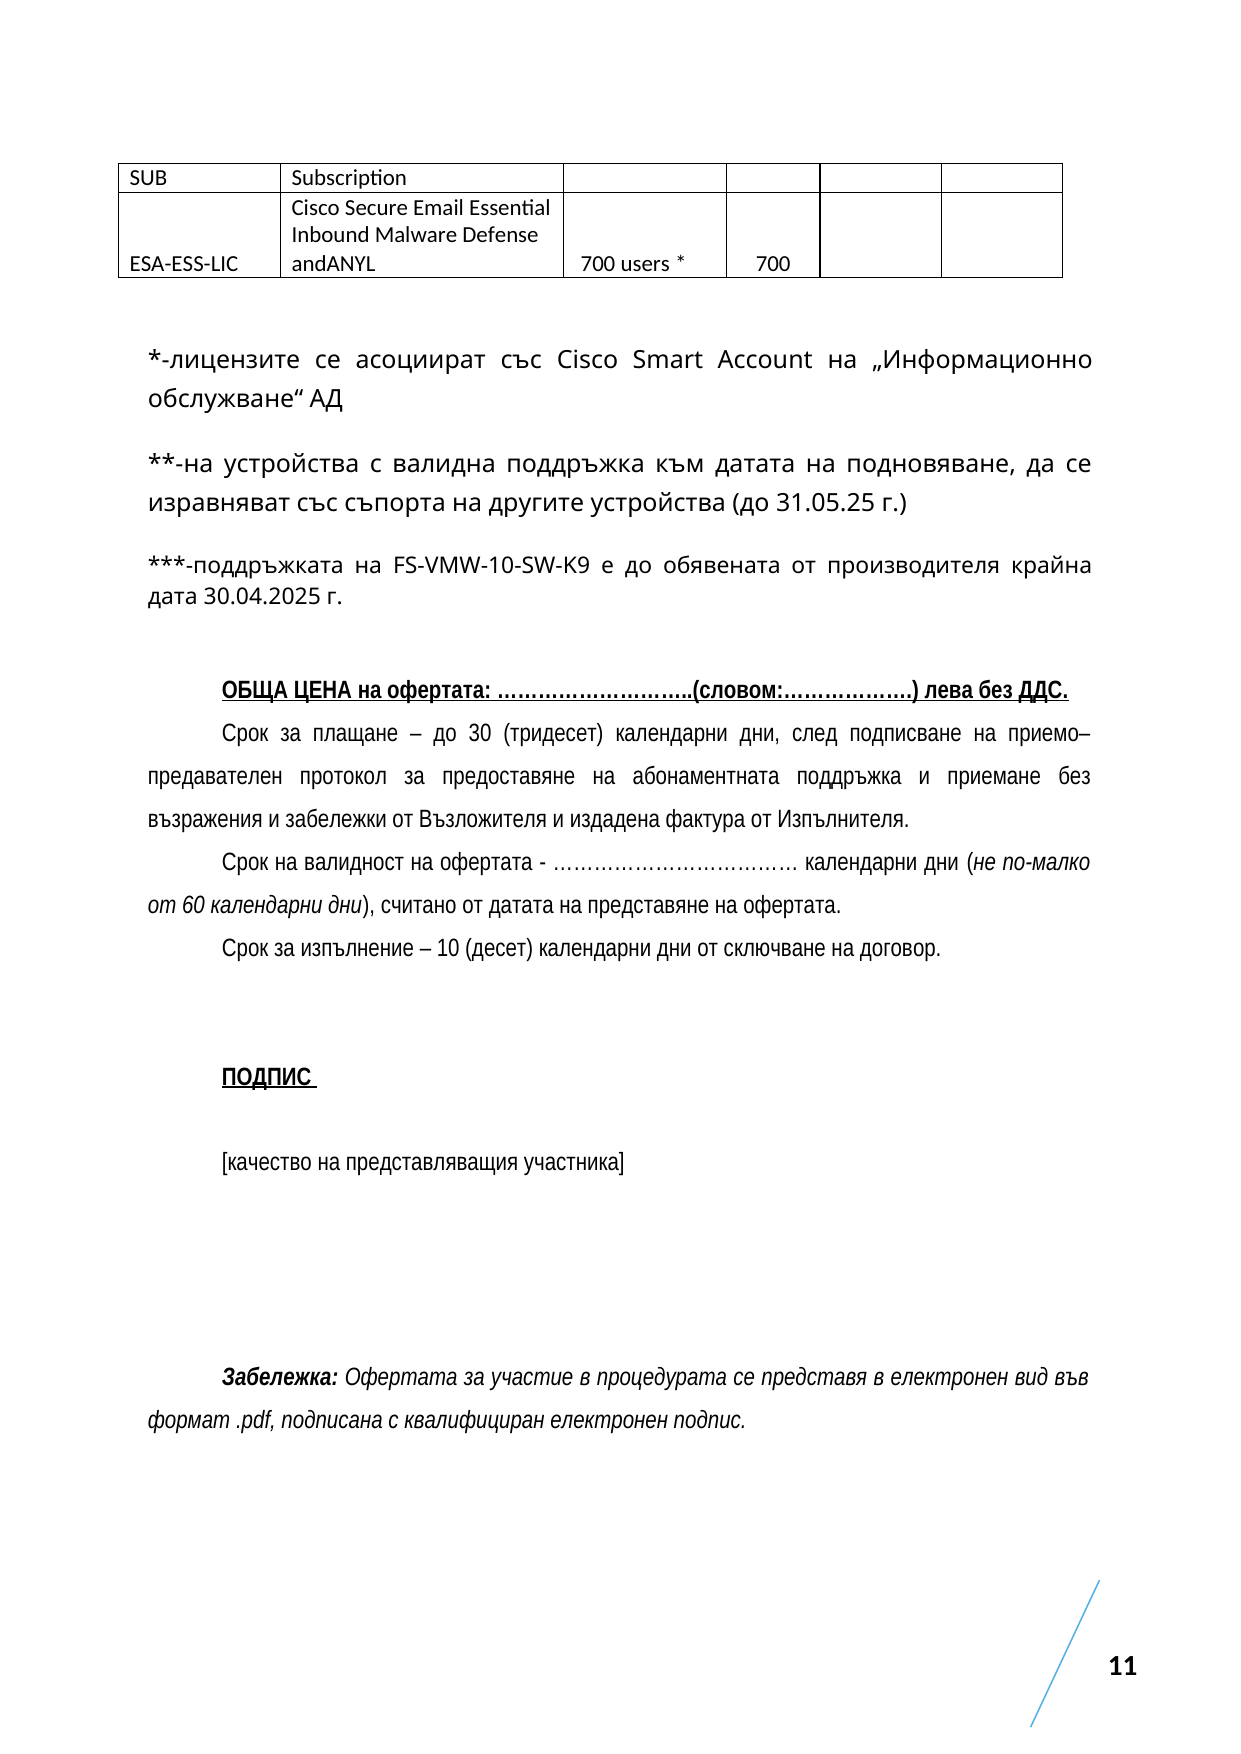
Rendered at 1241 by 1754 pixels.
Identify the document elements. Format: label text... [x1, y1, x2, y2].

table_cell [281, 164, 563, 192]
table_cell [942, 164, 1062, 192]
text Срок на валидност на офертата - ……………………………… календарни дни (не по-малко от 60 календарни дни), считано от датата на представяне на офертата. [148, 847, 1092, 918]
text *-лицензите се асоциират със Cisco Smart Account на „Информационно обслужване“ АД [148, 342, 1092, 415]
text Забележка: Офертата за участие в процедурата се представя в електронен вид във формат .pdf, подписана с квалифициран електронен подпис. [148, 1362, 1092, 1433]
text **-на устройства с валидна поддръжка към датата на подновяване, да се изравняват със съпорта на другите устройства (до 31.05.25 г.) [148, 445, 1092, 518]
table_cell CSEMAIL-SEC-SUB [119, 164, 280, 192]
text Срок за изпълнение – 10 (десет) календарни дни от сключване на договор. [148, 933, 1092, 961]
text [качество на представляващия участника] [148, 1147, 1092, 1176]
table_cell [821, 193, 941, 277]
table_cell 1 [727, 164, 819, 192]
table_cell ESA-ESS-LIC [119, 193, 280, 277]
text ОБЩА ЦЕНА на офертата: ………………………..(словом:……………….) лева без ДДС. [148, 675, 1092, 704]
table_cell [821, 164, 941, 192]
table_cell [942, 193, 1062, 277]
text ***-поддръжката на FS-VMW-10-SW-K9 е до обявената от производителя крайна дата 30.04.2025 г. [148, 548, 1092, 611]
table_cell 700 users * [564, 193, 726, 277]
table_cell [564, 164, 726, 192]
text ПОДПИС [148, 1061, 1092, 1090]
text Срок за плащане – до 30 (тридесет) календарни дни, след подписване на приемо–предавателен протокол за предоставяне на абонаментната поддръжка и приемане без възражения и забележки от Възложителя и издадена фактура от Изпълнителя. [148, 718, 1092, 833]
table_cell 700 [727, 193, 819, 277]
table_cell Cisco Secure Email Essential Inbound Malware Defense andANYL [281, 193, 563, 277]
